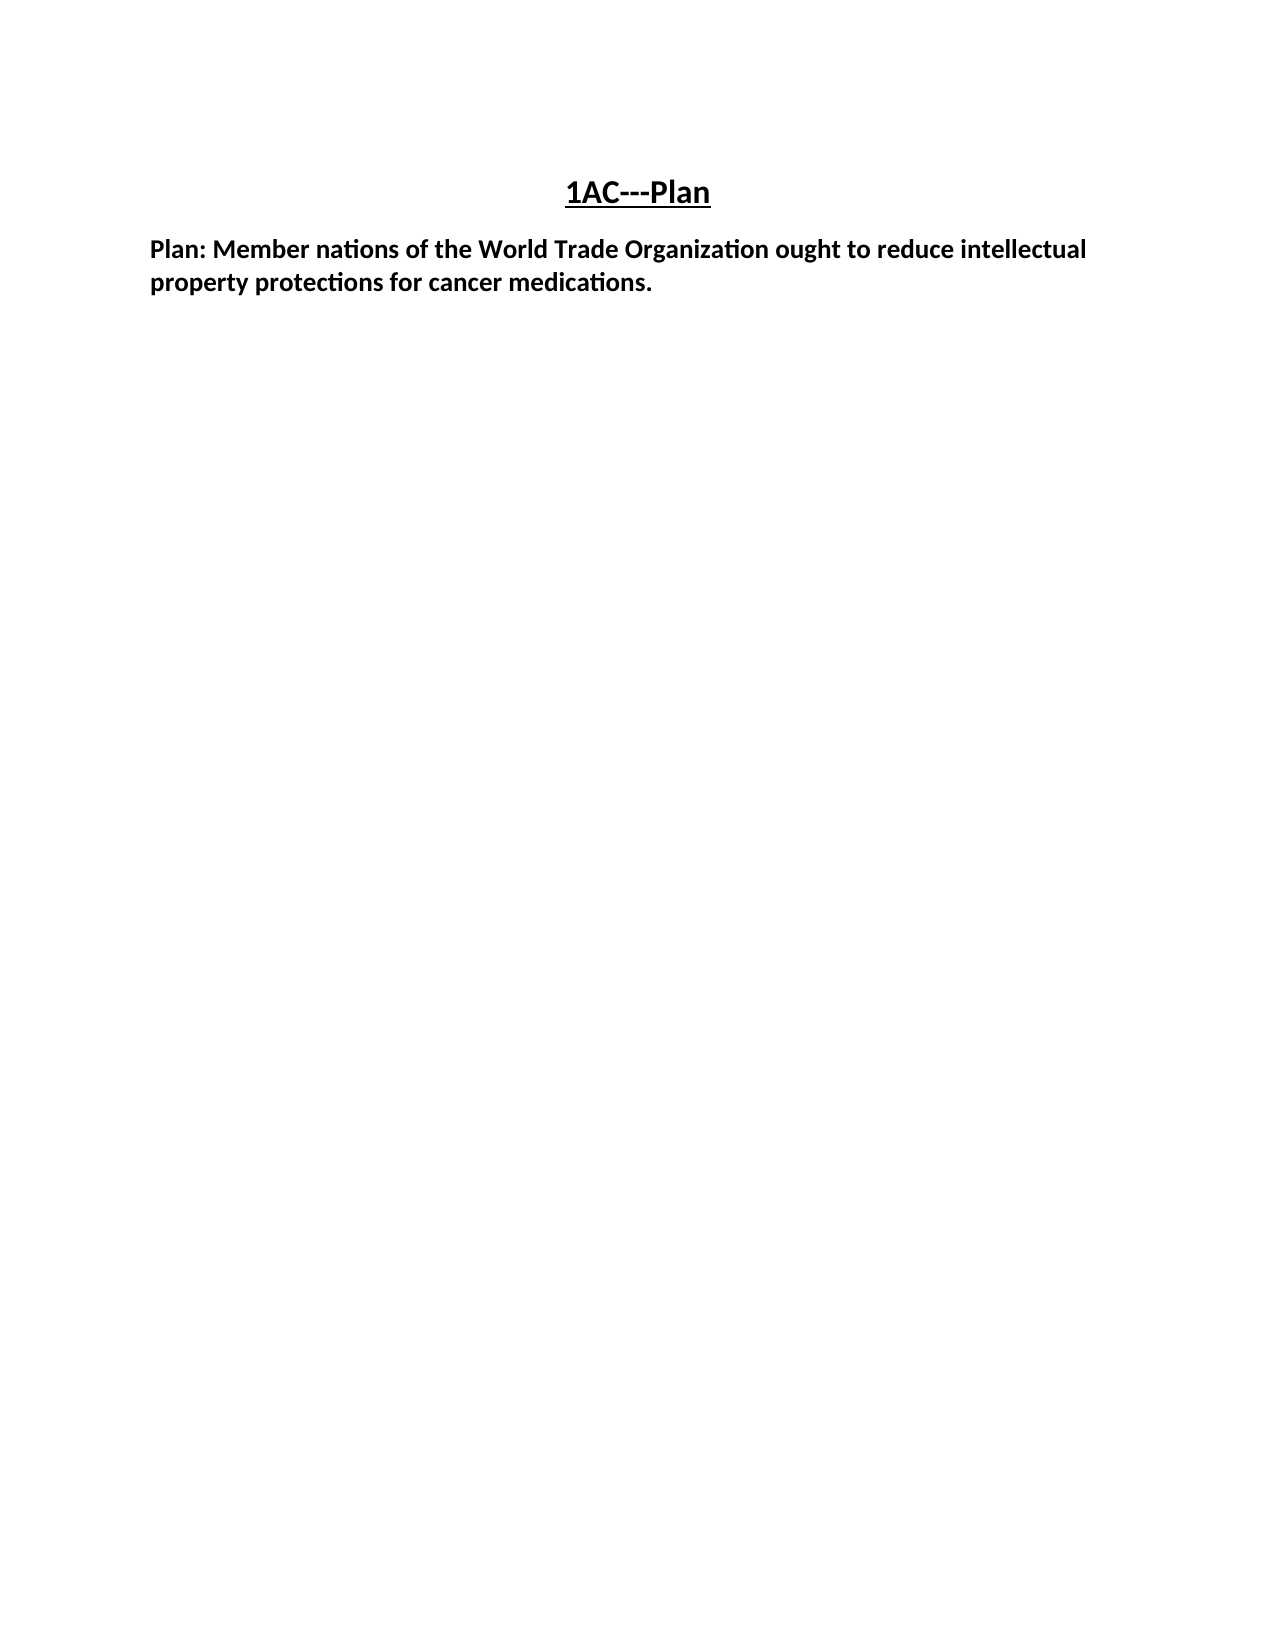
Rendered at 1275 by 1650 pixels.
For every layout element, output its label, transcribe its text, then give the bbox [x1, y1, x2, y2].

subtitle Plan: Member nations of the World Trade Organization ought to reduce intellectual property protections for cancer medications. [150, 232, 1125, 298]
subtitle 1AC---Plan [150, 171, 1125, 212]
